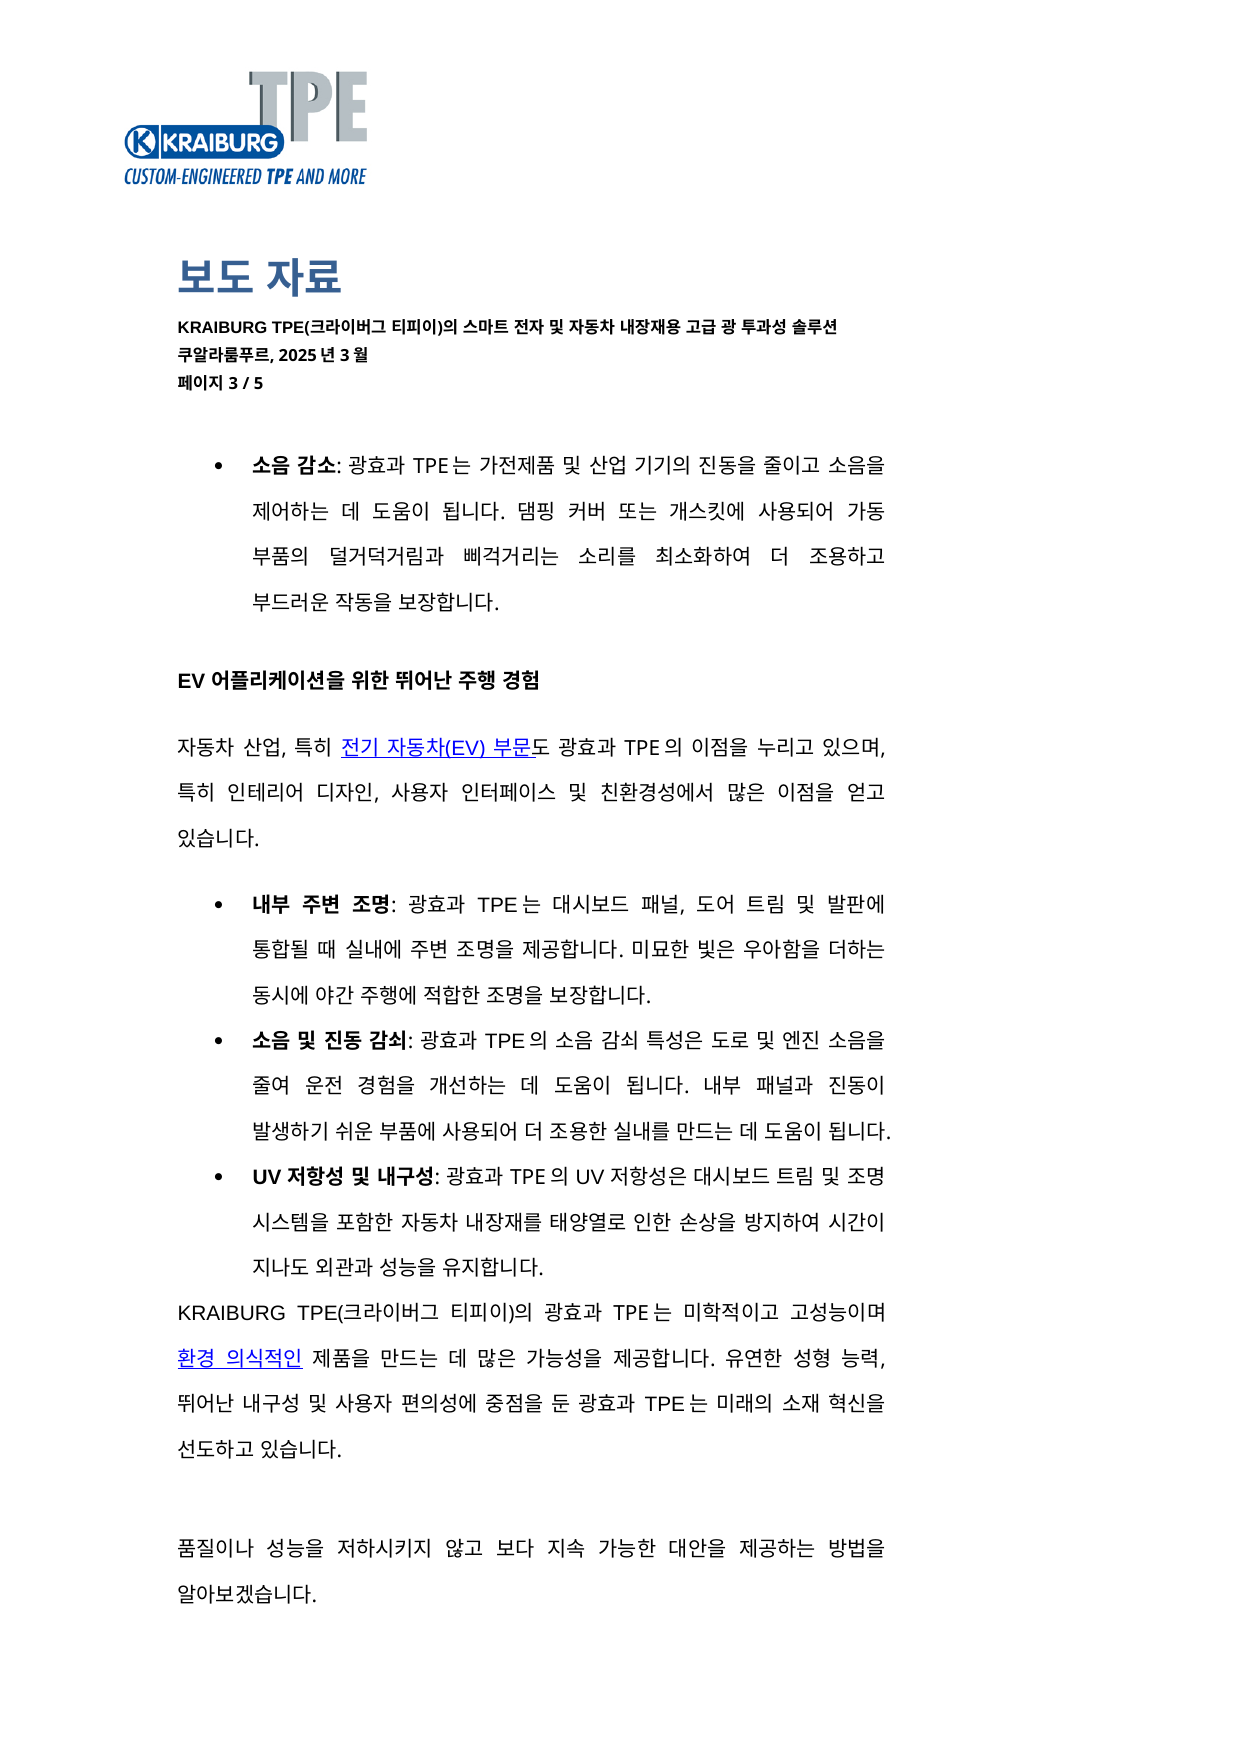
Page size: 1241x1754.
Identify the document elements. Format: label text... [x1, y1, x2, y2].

list 소음 및 진동 감쇠: 광효과 TPE의 소음 감쇠 특성은 도로 및 엔진 소음을 줄여 운전 경험을 개선하는 데 도움이 됩니다. 내부 패널과 진동이 발생하기 쉬운 부품에 사용되어 더 조용한 실내를 만드는 데 도움이 됩니다. [215, 1024, 886, 1145]
text 자동차 산업, 특히 전기 자동차(EV) 부문도 광효과 TPE의 이점을 누리고 있으며, 특히 인테리어 디자인, 사용자 인터페이스 및 친환경성에서 많은 이점을 얻고 있습니다. [177, 731, 886, 852]
list UV 저항성 및 내구성: 광효과 TPE의 UV 저항성은 대시보드 트림 및 조명 시스템을 포함한 자동차 내장재를 태양열로 인한 손상을 방지하여 시간이 지나도 외관과 성능을 유지합니다. [215, 1161, 886, 1282]
text KRAIBURG TPE(크라이버그 티피이)의 광효과 TPE는 미학적이고 고성능이며 환경 의식적인 제품을 만드는 데 많은 가능성을 제공합니다. 유연한 성형 능력, 뛰어난 내구성 및 사용자 편의성에 중점을 둔 광효과 TPE는 미래의 소재 혁신을 선도하고 있습니다. [177, 1297, 886, 1463]
text EV 어플리케이션을 위한 뛰어난 주행 경험 [177, 665, 886, 695]
list 소음 감소: 광효과 TPE는 가전제품 및 산업 기기의 진동을 줄이고 소음을 제어하는 ​​데 도움이 됩니다. 댐핑 커버 또는 개스킷에 사용되어 가동 부품의 덜거덕거림과 삐걱거리는 소리를 최소화하여 더 조용하고 부드러운 작동을 보장합니다. [215, 449, 886, 616]
list 내부 주변 조명: 광효과 TPE는 대시보드 패널, 도어 트림 및 발판에 통합될 때 실내에 주변 조명을 제공합니다. 미묘한 빛은 우아함을 더하는 동시에 야간 주행에 적합한 조명을 보장합니다. [215, 888, 886, 1009]
text 품질이나 성능을 저하시키지 않고 보다 지속 가능한 대안을 제공하는 방법을 알아보겠습니다. [177, 1533, 886, 1608]
picture [112, 55, 379, 200]
